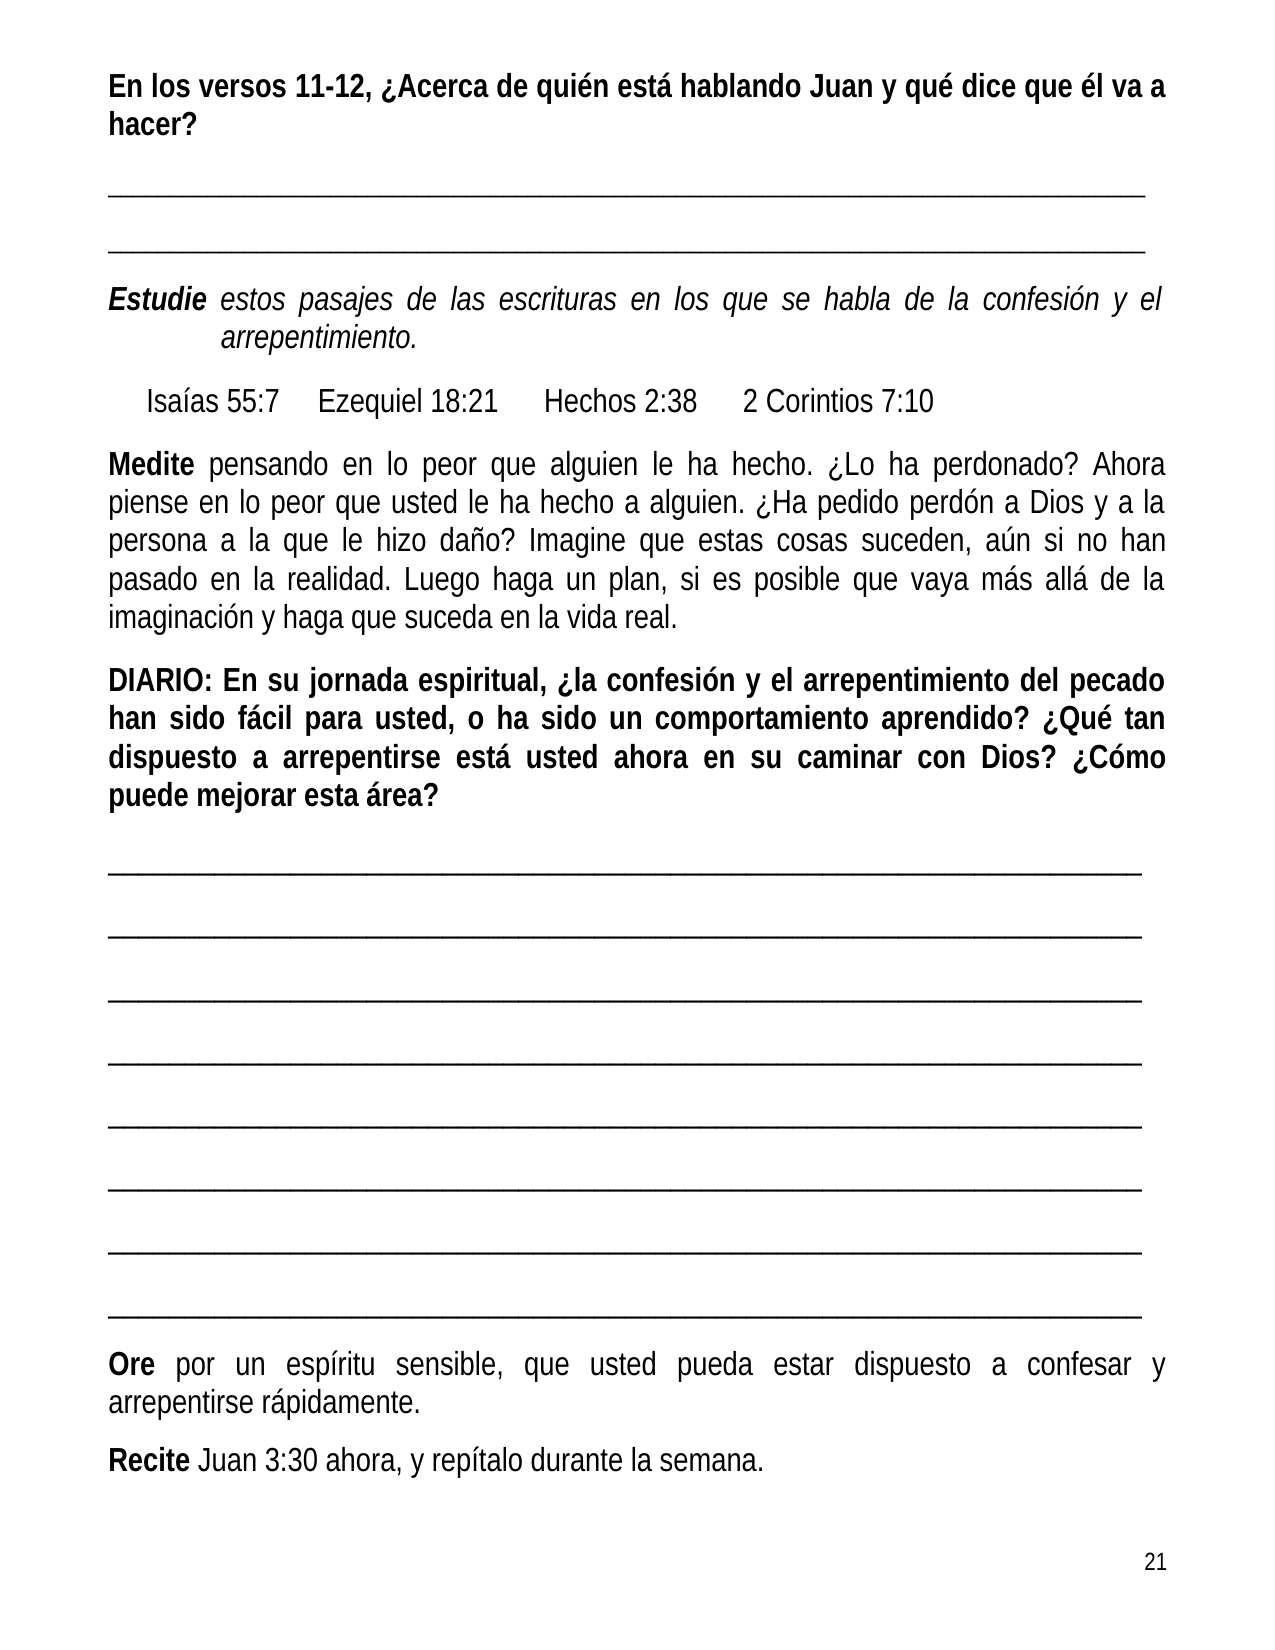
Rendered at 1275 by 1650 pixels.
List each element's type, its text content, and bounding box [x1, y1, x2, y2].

text ____________________________________________________________________ [108, 1091, 1167, 1129]
text DIARIO: En su jornada espiritual, ¿la confesión y el arrepentimiento del pecado han sido fácil para usted, o ha sido un comportamiento aprendido? ¿Qué tan dispuesto a arrepentirse está usted ahora en su caminar con Dios? ¿Cómo puede mejorar esta área? [108, 660, 1167, 813]
text En los versos 11-12, ¿Acerca de quién está hablando Juan y qué dice que él va a hacer? [108, 66, 1167, 142]
text Medite pensando en lo peor que alguien le ha hecho. ¿Lo ha perdonado? Ahora piense en lo peor que usted le ha hecho a alguien. ¿Ha pedido perdón a Dios y a la persona a la que le hizo daño? Imagine que estas cosas suceden, aún si no han pasado en la realidad. Luego haga un plan, si es posible que vaya más allá de la imaginación y haga que suceda en la vida real. [108, 444, 1167, 635]
text ____________________________________________________________________ [108, 838, 1167, 877]
text Ore por un espíritu sensible, que usted pueda estar dispuesto a confesar y arrepentirse rápidamente. [108, 1344, 1167, 1421]
text ____________________________________________________________________________________ [108, 223, 1167, 254]
text ____________________________________________________________________ [108, 1281, 1167, 1319]
text Estudie estos pasajes de las escrituras en los que se habla de la confesión y el arrepentimiento. [108, 279, 1167, 356]
text ____________________________________________________________________ [108, 1028, 1167, 1066]
text ____________________________________________________________________ [108, 902, 1167, 940]
text ____________________________________________________________________ [108, 1154, 1167, 1193]
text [108, 167, 1167, 198]
text Isaías 55:7 Ezequiel 18:21 Hechos 2:38 2 Corintios 7:10 [108, 381, 1167, 419]
text ____________________________________________________________________ [108, 965, 1167, 1003]
text Recite Juan 3:30 ahora, y repítalo durante la semana. [108, 1440, 1167, 1478]
text ____________________________________________________________________ [108, 1218, 1167, 1256]
